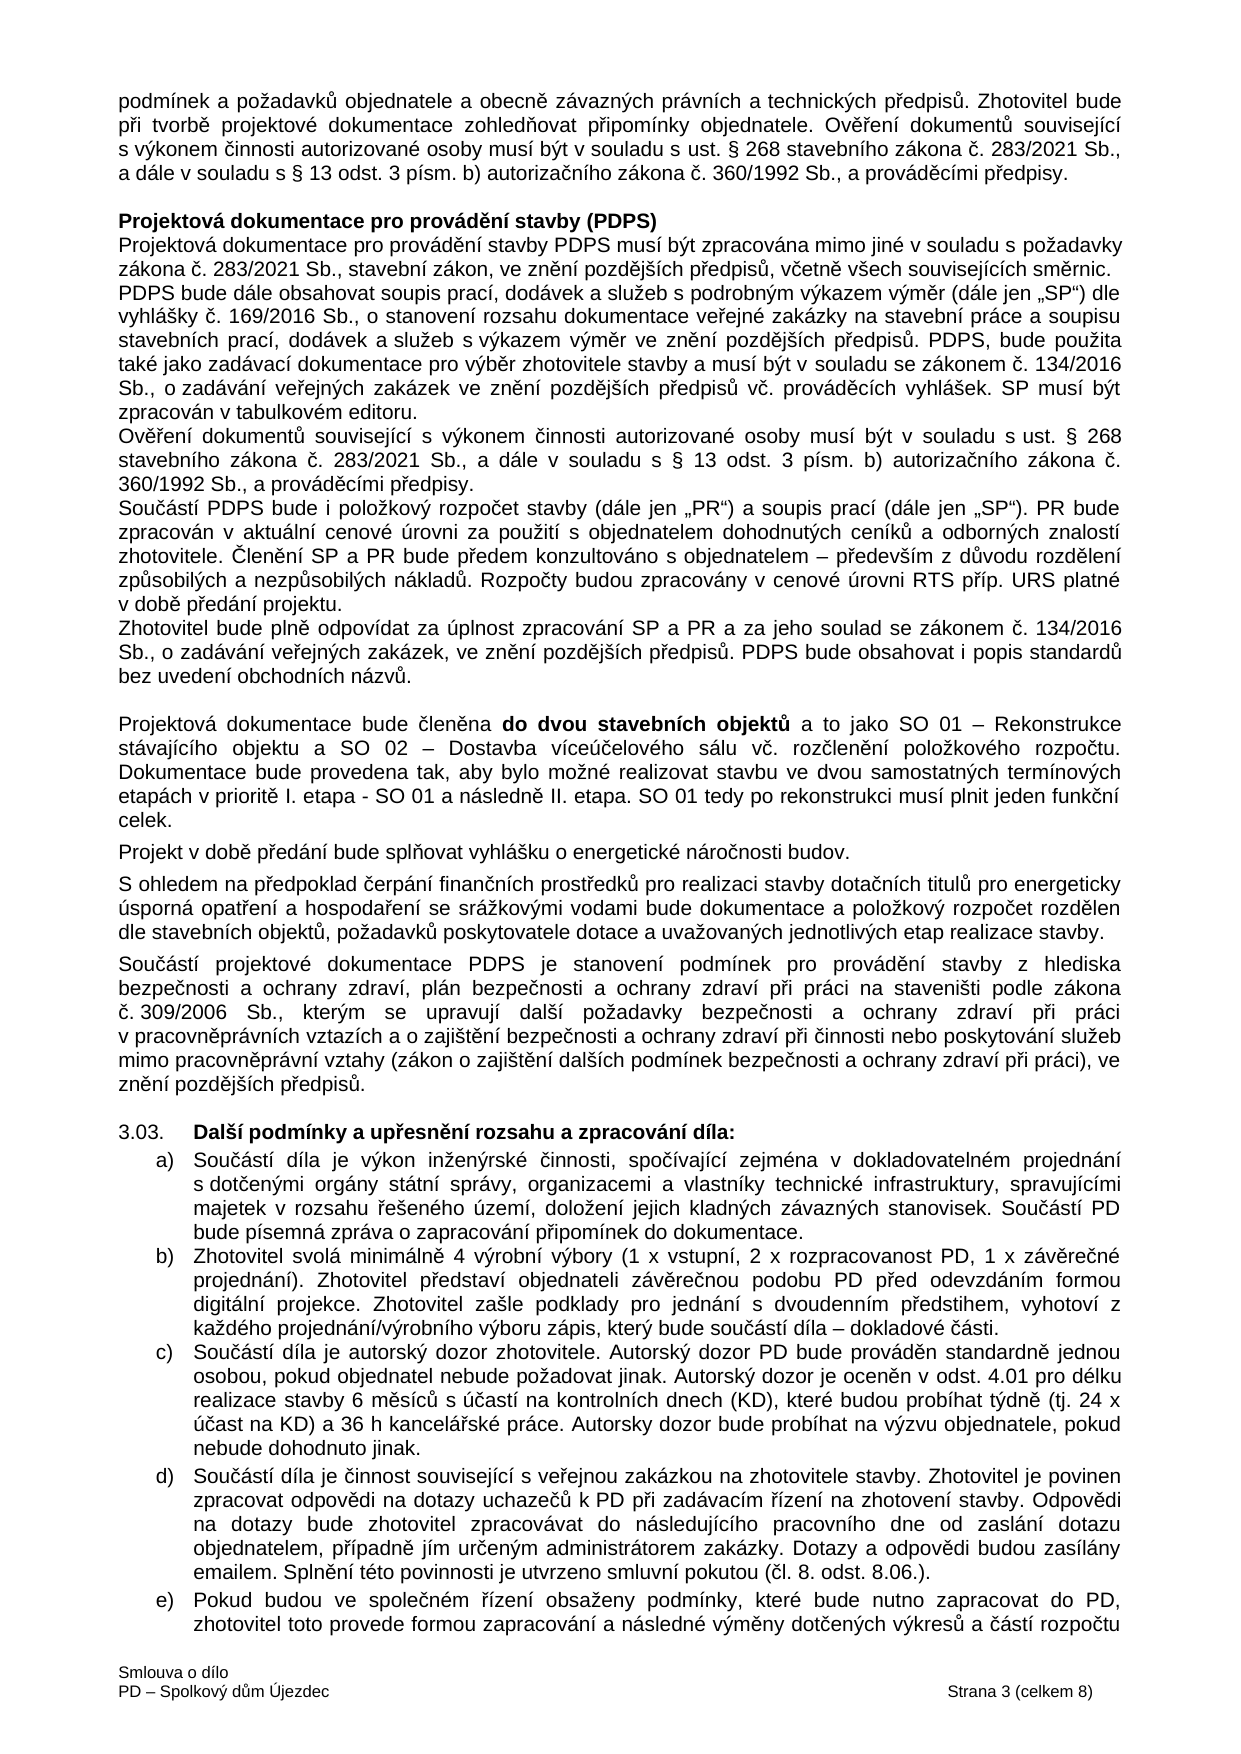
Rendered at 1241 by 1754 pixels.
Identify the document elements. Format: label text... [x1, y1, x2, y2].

text Ověření dokumentů související s výkonem činnosti autorizované osoby musí být v souladu s ust. § 268 stavebního zákona č. 283/2021 Sb., a dále v souladu s § 13 odst. 3 písm. b) autorizačního zákona č. 360/1992 Sb., a prováděcími předpisy. [118, 424, 1122, 496]
text Součástí PDPS bude i položkový rozpočet stavby (dále jen „PR“) a soupis prací (dále jen „SP“). PR bude zpracován v aktuální cenové úrovni za použití s objednatelem dohodnutých ceníků a odborných znalostí zhotovitele. Členění SP a PR bude předem konzultováno s objednatelem – především z důvodu rozdělení způsobilých a nezpůsobilých nákladů. Rozpočty budou zpracovány v cenové úrovni RTS příp. URS platné v době předání projektu. [118, 496, 1122, 616]
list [156, 1588, 1122, 1636]
text Projektová dokumentace pro provádění stavby (PDPS) [118, 208, 1122, 232]
list Součástí díla je činnost související s veřejnou zakázkou na zhotovitele stavby. Zhotovitel je povinen zpracovat odpovědi na dotazy uchazečů k PD při zadávacím řízení na zhotovení stavby. Odpovědi na dotazy bude zhotovitel zpracovávat do následujícího pracovního dne od zaslání dotazu objednatelem, případně jím určeným administrátorem zakázky. Dotazy a odpovědi budou zasílány emailem. Splnění této povinnosti je utvrzeno smluvní pokutou (čl. 8. odst. 8.06.). [156, 1464, 1122, 1583]
list Zhotovitel svolá minimálně 4 výrobní výbory (1 x vstupní, 2 x rozpracovanost PD, 1 x závěrečné projednání). Zhotovitel představí objednateli závěrečnou podobu PD před odevzdáním formou digitální projekce. Zhotovitel zašle podklady pro jednání s dvoudenním předstihem, vyhotoví z každého projednání/výrobního výboru zápis, který bude součástí díla – dokladové části. [156, 1244, 1122, 1340]
list Součástí díla je výkon inženýrské činnosti, spočívající zejména v dokladovatelném projednání s dotčenými orgány státní správy, organizacemi a vlastníky technické infrastruktury, spravujícími majetek v rozsahu řešeného území, doložení jejich kladných závazných stanovisek. Součástí PD bude písemná zpráva o zapracování připomínek do dokumentace. [156, 1148, 1122, 1244]
text PDPS bude dále obsahovat soupis prací, dodávek a služeb s podrobným výkazem výměr (dále jen „SP“) dle vyhlášky č. 169/2016 Sb., o stanovení rozsahu dokumentace veřejné zakázky na stavební práce a soupisu stavebních prací, dodávek a služeb s výkazem výměr ve znění pozdějších předpisů. PDPS, bude použita také jako zadávací dokumentace pro výběr zhotovitele stavby a musí být v souladu se zákonem č. 134/2016 Sb., o zadávání veřejných zakázek ve znění pozdějších předpisů vč. prováděcích vyhlášek. SP musí být zpracován v tabulkovém editoru. [118, 280, 1122, 424]
text Součástí projektové dokumentace PDPS je stanovení podmínek pro provádění stavby z hlediska bezpečnosti a ochrany zdraví, plán bezpečnosti a ochrany zdraví při práci na staveništi podle zákona č. 309/2006 Sb., kterým se upravují další požadavky bezpečnosti a ochrany zdraví při práci v pracovněprávních vztazích a o zajištění bezpečnosti a ochrany zdraví při činnosti nebo poskytování služeb mimo pracovněprávní vztahy (zákon o zajištění dalších podmínek bezpečnosti a ochrany zdraví při práci), ve znění pozdějších předpisů. [118, 952, 1122, 1096]
text S ohledem na předpoklad čerpání finančních prostředků pro realizaci stavby dotačních titulů pro energeticky úsporná opatření a hospodaření se srážkovými vodami bude dokumentace a položkový rozpočet rozdělen dle stavebních objektů, požadavků poskytovatele dotace a uvažovaných jednotlivých etap realizace stavby. [118, 872, 1122, 944]
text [118, 89, 1122, 184]
list Součástí díla je autorský dozor zhotovitele. Autorský dozor PD bude prováděn standardně jednou osobou, pokud objednatel nebude požadovat jinak. Autorský dozor je oceněn v odst. 4.01 pro délku realizace stavby 6 měsíců s účastí na kontrolních dnech (KD), které budou probíhat týdně (tj. 24 x účast na KD) a 36 h kancelářské práce. Autorsky dozor bude probíhat na výzvu objednatele, pokud nebude dohodnuto jinak. [156, 1340, 1122, 1459]
text Projekt v době předání bude splňovat vyhlášku o energetické náročnosti budov. [118, 840, 1122, 864]
subtitle Další podmínky a upřesnění rozsahu a zpracování díla: [118, 1120, 1122, 1144]
text Projektová dokumentace pro provádění stavby PDPS musí být zpracována mimo jiné v souladu s požadavky zákona č. 283/2021 Sb., stavební zákon, ve znění pozdějších předpisů, včetně všech souvisejících směrnic. [118, 232, 1122, 280]
text Zhotovitel bude plně odpovídat za úplnost zpracování SP a PR a za jeho soulad se zákonem č. 134/2016 Sb., o zadávání veřejných zakázek, ve znění pozdějších předpisů. PDPS bude obsahovat i popis standardů bez uvedení obchodních názvů. [118, 616, 1122, 688]
text Projektová dokumentace bude členěna do dvou stavebních objektů a to jako SO 01 – Rekonstrukce stávajícího objektu a SO 02 – Dostavba víceúčelového sálu vč. rozčlenění položkového rozpočtu. Dokumentace bude provedena tak, aby bylo možné realizovat stavbu ve dvou samostatných termínových etapách v prioritě I. etapa - SO 01 a následně II. etapa. SO 01 tedy po rekonstrukci musí plnit jeden funkční celek. [118, 712, 1122, 831]
